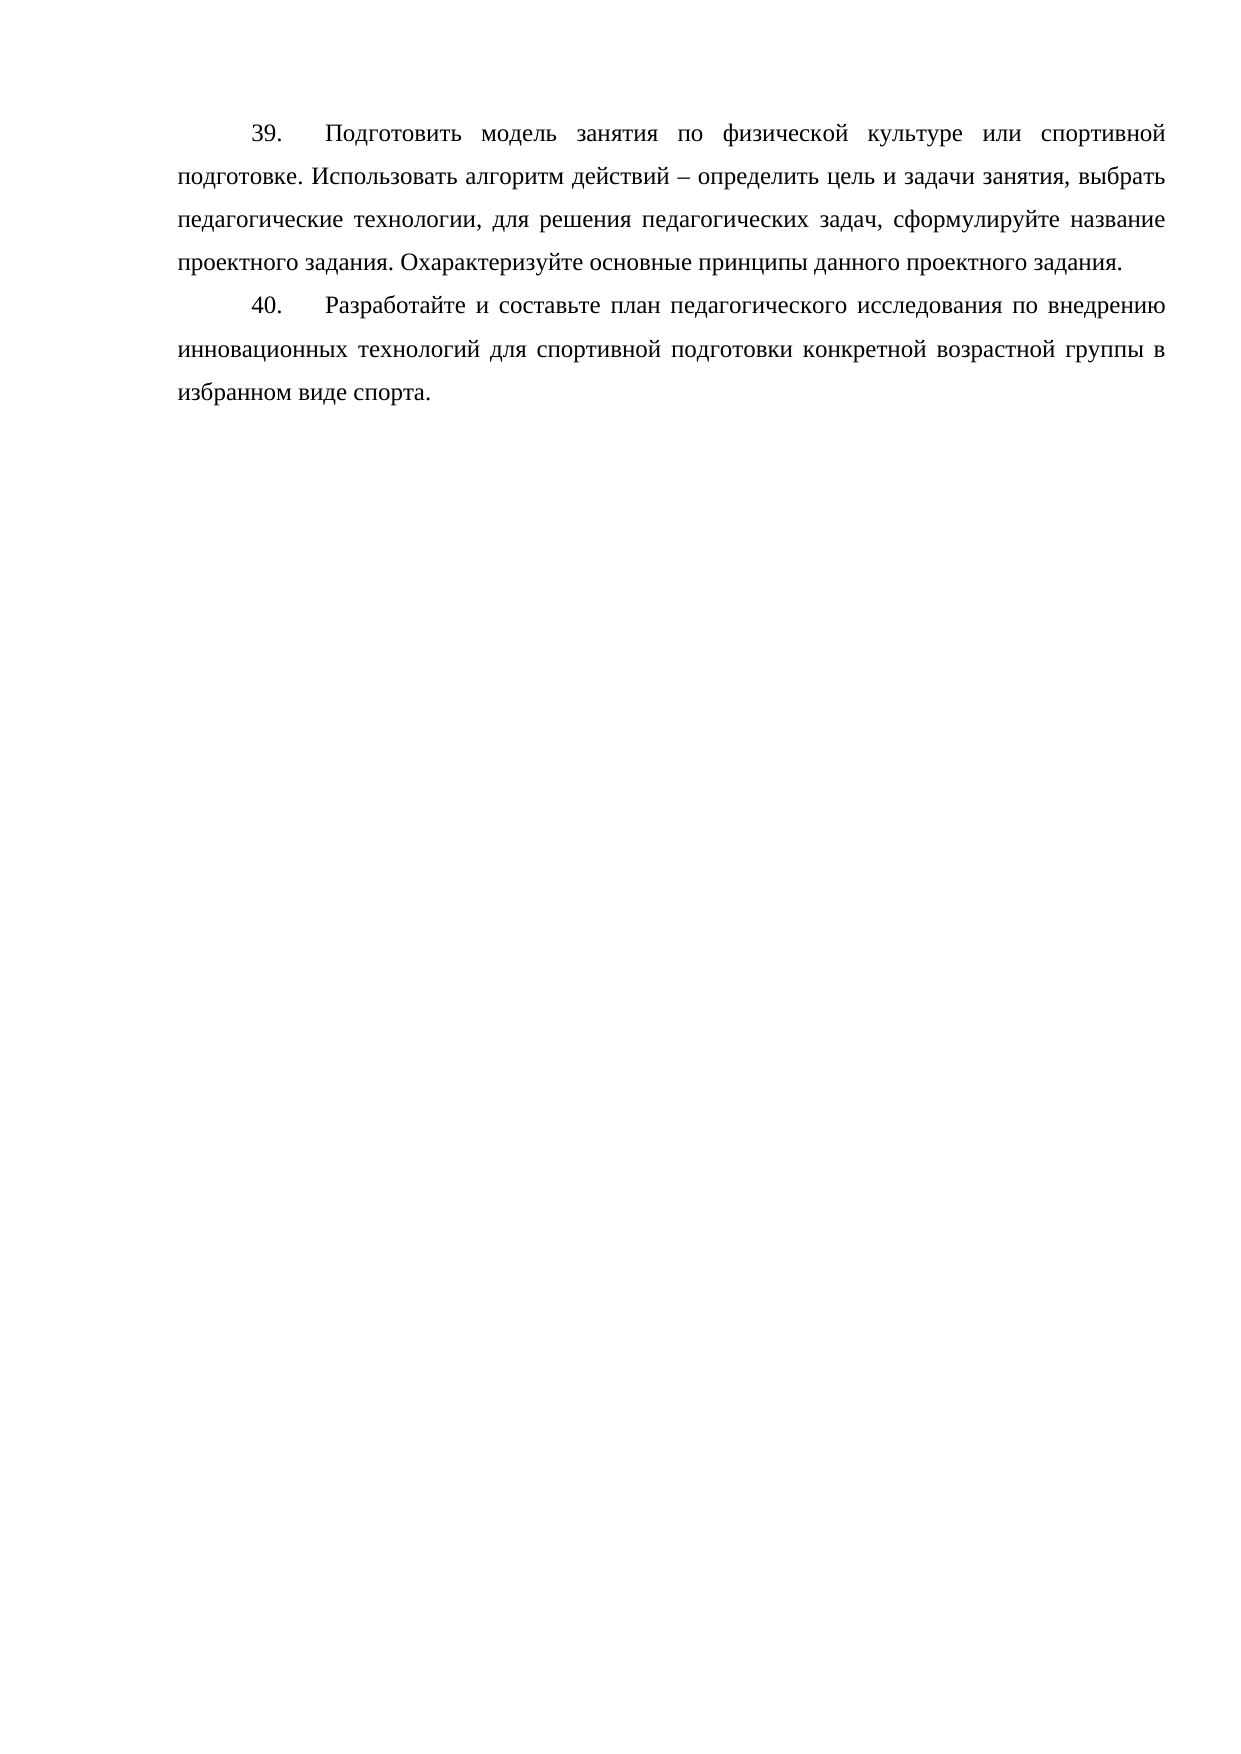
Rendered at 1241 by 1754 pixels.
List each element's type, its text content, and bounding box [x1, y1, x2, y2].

list Разработайте и составьте план педагогического исследования по внедрению инновационных технологий для спортивной подготовки конкретной возрастной группы в избранном виде спорта. [177, 291, 1167, 406]
list Подготовить модель занятия по физической культуре или спортивной подготовке. Использовать алгоритм действий – определить цель и задачи занятия, выбрать педагогические технологии, для решения педагогических задач, сформулируйте название проектного задания. Охарактеризуйте основные принципы данного проектного задания. [177, 118, 1167, 276]
